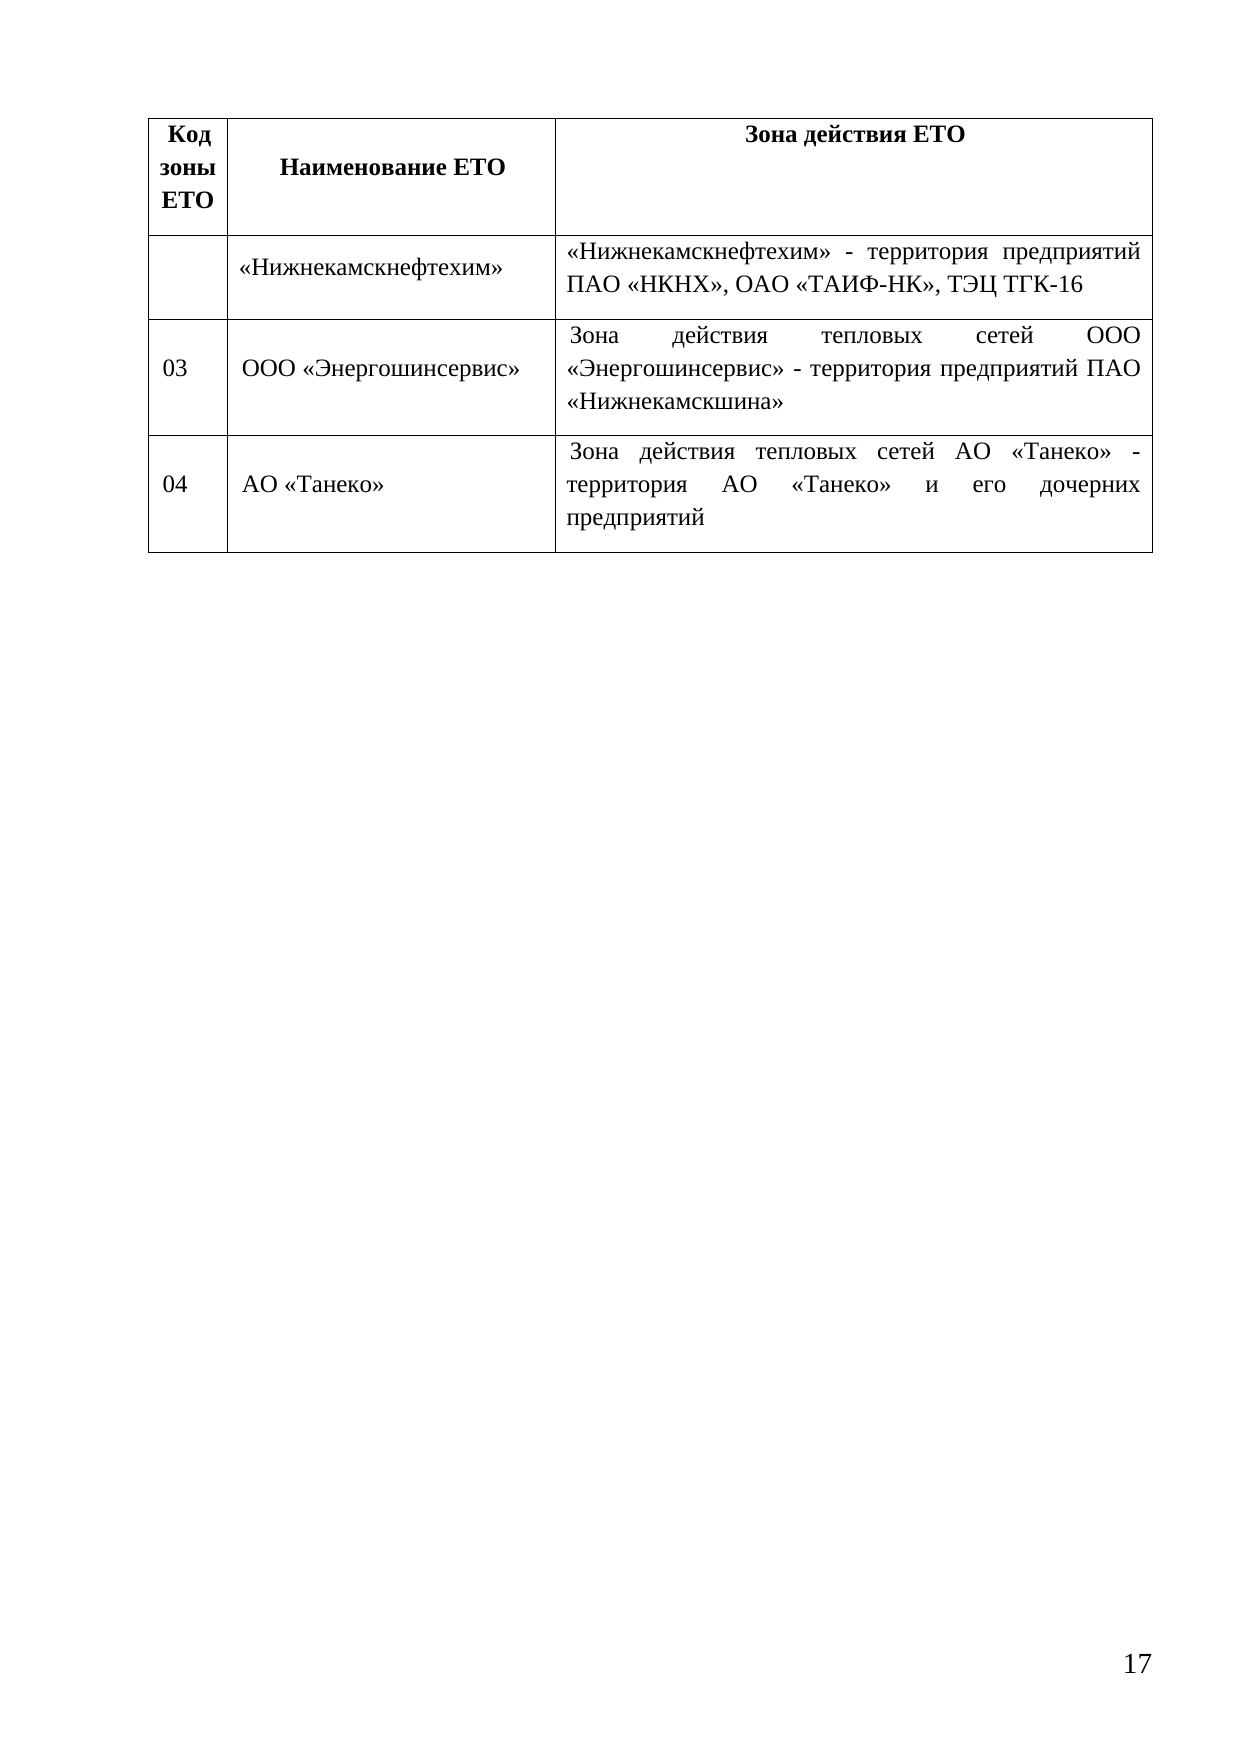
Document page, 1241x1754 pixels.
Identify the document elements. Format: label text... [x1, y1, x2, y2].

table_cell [556, 236, 1152, 319]
table_cell Зона действия тепловых сетей АО «Танеко» - территория АО «Танеко» и его дочерних предприятий [556, 436, 1152, 552]
table_cell ПАО «Нижнекамскнефтехим» [228, 236, 555, 319]
table_cell АО «Танеко» [228, 436, 555, 552]
table_header Наименование ЕТО [228, 119, 555, 235]
table_cell Зона действия тепловых сетей ООО «Энергошинсервис» - территория предприятий ПАО «Нижнекамскшина» [556, 320, 1152, 435]
table_cell 04 [149, 436, 227, 552]
table_header Зона действия ЕТО [556, 119, 1152, 235]
table_cell ООО «Энергошинсервис» [228, 320, 555, 435]
table_cell 02 [149, 236, 227, 319]
table_cell 03 [149, 320, 227, 435]
table_header Код зоны ЕТО [149, 119, 227, 235]
